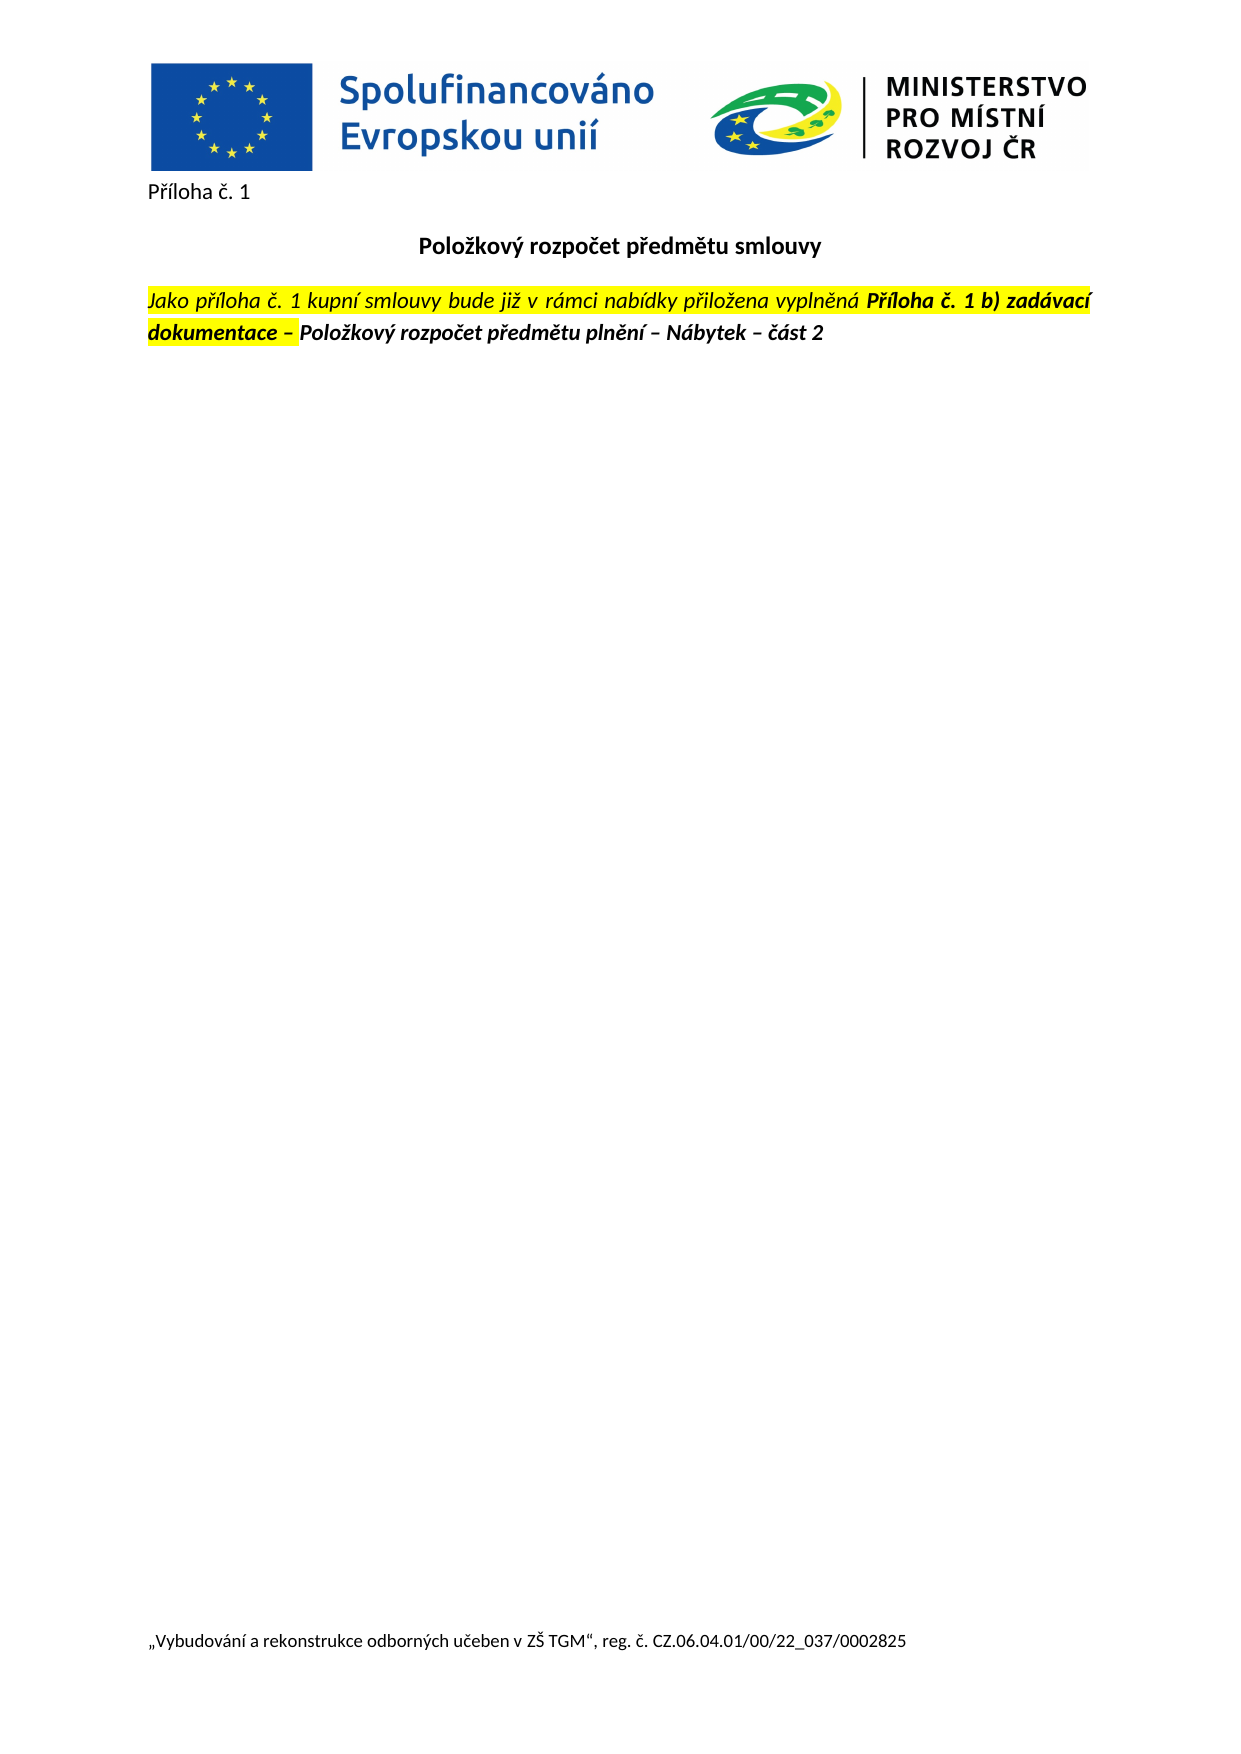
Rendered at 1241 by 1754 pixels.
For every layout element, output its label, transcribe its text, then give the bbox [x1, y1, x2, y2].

text Jako příloha č. 1 kupní smlouvy bude již v rámci nabídky přiložena vyplněná Příloha č. 1 b) zadávací dokumentace – Položkový rozpočet předmětu plnění – Nábytek – část 2 [148, 294, 1092, 346]
text Příloha č. 1 [148, 177, 1092, 205]
picture [148, 61, 1088, 171]
text Položkový rozpočet předmětu smlouvy [148, 230, 1092, 261]
